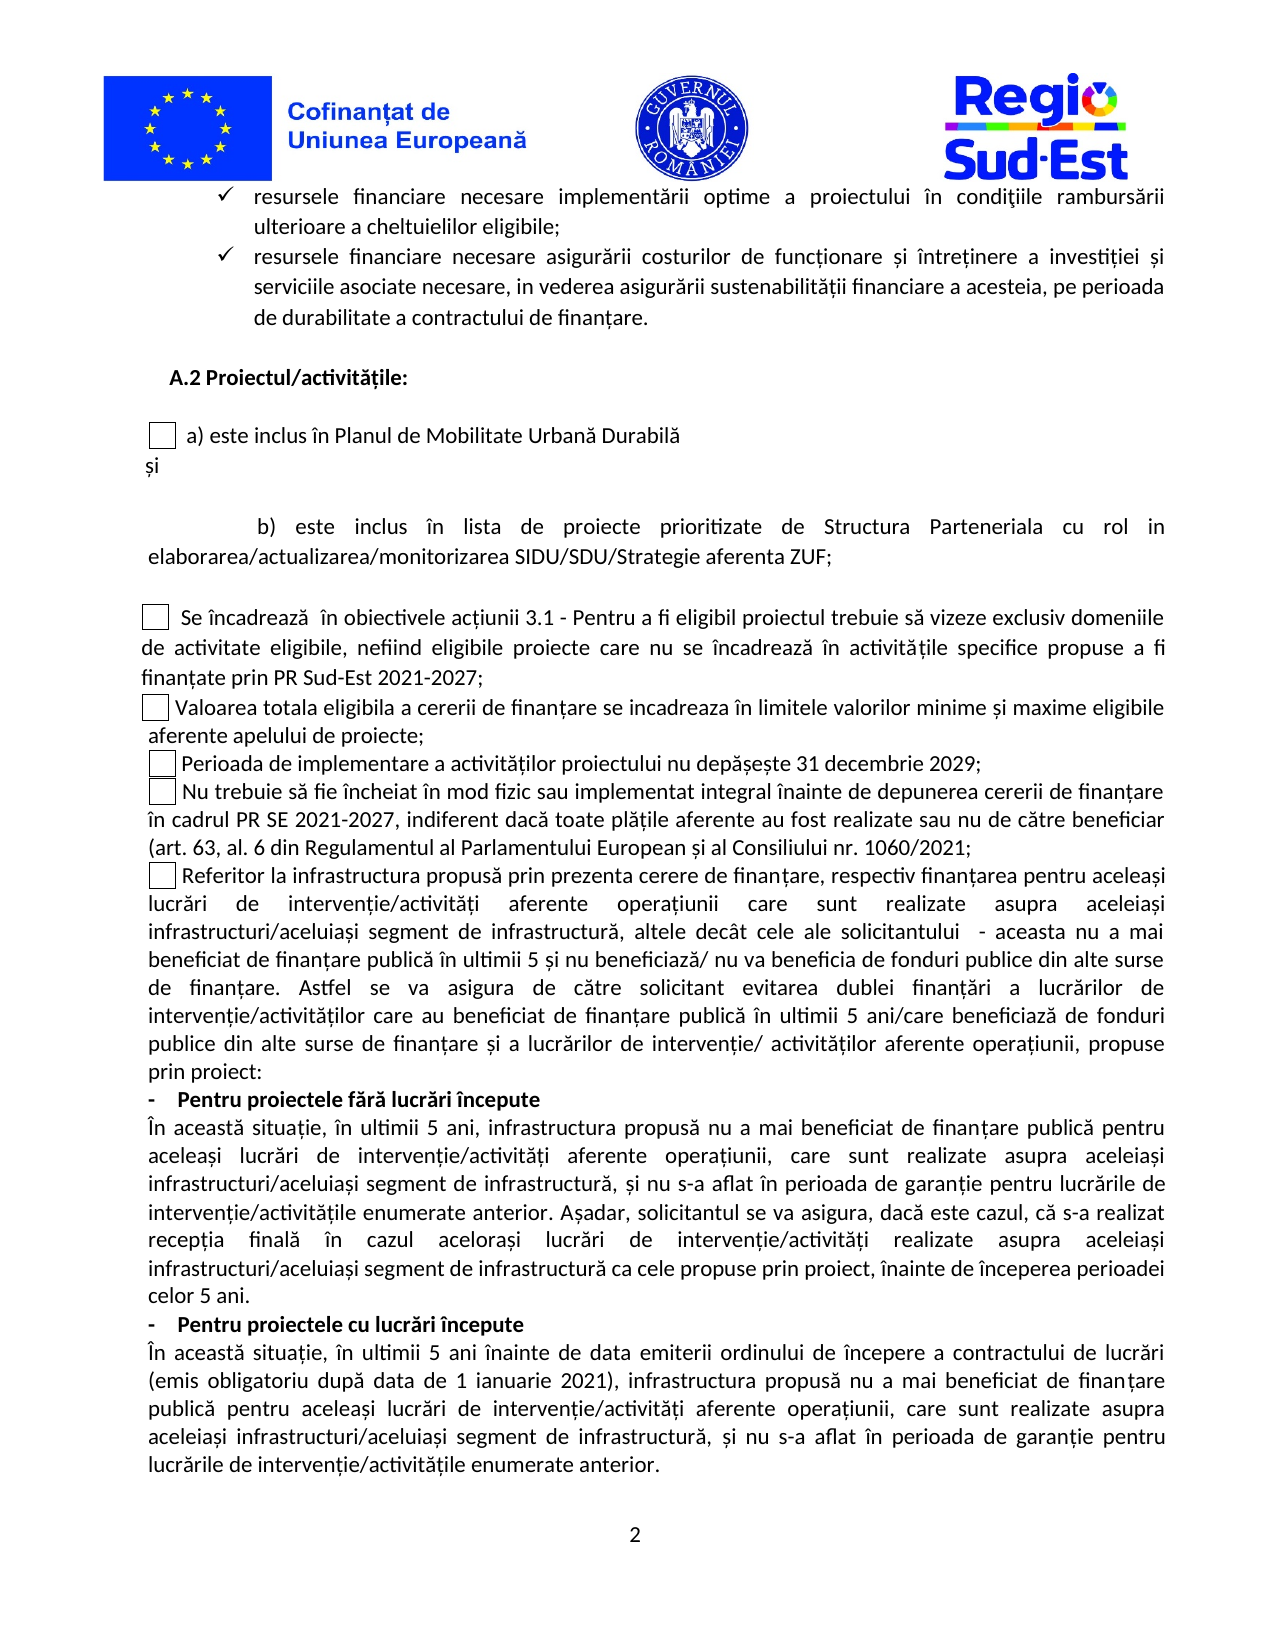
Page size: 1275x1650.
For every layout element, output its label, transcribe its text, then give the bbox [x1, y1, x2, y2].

list Pentru proiectele cu lucrări începute [148, 1310, 1167, 1338]
list A.2 Proiectul/activitățile: [169, 363, 1167, 391]
text b) este inclus în lista de proiecte prioritizate de Structura Parteneriala cu rol in elaborarea/actualizarea/monitorizarea SIDU/SDU/Strategie aferenta ZUF; [103, 512, 1167, 570]
list resursele financiare necesare asigurării costurilor de funcționare și întreținere a investiției și serviciile asociate necesare, in vederea asigurării sustenabilității financiare a acesteia, pe perioada de durabilitate a contractului de finanțare. [216, 242, 1167, 331]
list Valoarea totala eligibila a cererii de finanţare se incadreaza în limitele valorilor minime și maxime eligibile aferente apelului de proiecte; [141, 693, 1167, 749]
text a) este inclus în Planul de Mobilitate Urbană Durabilă [133, 421, 1167, 449]
list Nu trebuie să fie încheiat în mod fizic sau implementat integral înainte de depunerea cererii de finanțare în cadrul PR SE 2021-2027, indiferent dacă toate plățile aferente au fost realizate sau nu de către beneficiar (art. 63, al. 6 din Regulamentul al Parlamentului European și al Consiliului nr. 1060/2021; [148, 777, 1167, 861]
text În această situaţie, în ultimii 5 ani, infrastructura propusă nu a mai beneficiat de finanţare publică pentru aceleași lucrări de intervenție/activități aferente operațiunii, care sunt realizate asupra aceleiași infrastructuri/aceluiași segment de infrastructură, şi nu s-a aflat în perioada de garanţie pentru lucrările de intervenție/activitățile enumerate anterior. Aşadar, solicitantul se va asigura, dacă este cazul, că s-a realizat recepţia finală în cazul acelorași lucrări de intervenție/activități realizate asupra aceleiași infrastructuri/aceluiași segment de infrastructură ca cele propuse prin proiect, înainte de începerea perioadei celor 5 ani. [148, 1113, 1167, 1310]
text Se încadrează în obiectivele acţiunii 3.1 - Pentru a fi eligibil proiectul trebuie să vizeze exclusiv domeniile de activitate eligibile, nefiind eligibile proiecte care nu se încadrează în activităţile specifice propuse a fi finanţate prin PR Sud-Est 2021-2027; [141, 603, 1167, 691]
text și [103, 452, 1167, 479]
list Pentru proiectele fără lucrări începute [148, 1086, 1167, 1113]
list resursele financiare necesare implementării optime a proiectului în condiţiile rambursării ulterioare a cheltuielilor eligibile; [216, 182, 1167, 240]
list Perioada de implementare a activităților proiectului nu depășește 31 decembrie 2029; [148, 749, 1167, 777]
text În această situaţie, în ultimii 5 ani înainte de data emiterii ordinului de începere a contractului de lucrări (emis obligatoriu după data de 1 ianuarie 2021), infrastructura propusă nu a mai beneficiat de finanţare publică pentru aceleași lucrări de intervenție/activități aferente operațiunii, care sunt realizate asupra aceleiași infrastructuri/aceluiași segment de infrastructură, şi nu s-a aflat în perioada de garanţie pentru lucrările de intervenție/activitățile enumerate anterior. [148, 1338, 1167, 1478]
picture [103, 73, 1128, 182]
list Referitor la infrastructura propusă prin prezenta cerere de finanţare, respectiv finanţarea pentru aceleași lucrări de intervenție/activități aferente operațiunii care sunt realizate asupra aceleiași infrastructuri/aceluiași segment de infrastructură, altele decât cele ale solicitantului - aceasta nu a mai beneficiat de finanţare publică în ultimii 5 şi nu beneficiază/ nu va beneficia de fonduri publice din alte surse de finanţare. Astfel se va asigura de către solicitant evitarea dublei finanțări a lucrărilor de intervenție/activităților care au beneficiat de finanțare publică în ultimii 5 ani/care beneficiază de fonduri publice din alte surse de finanțare și a lucrărilor de intervenție/ activităților aferente operațiunii, propuse prin proiect: [148, 861, 1167, 1086]
